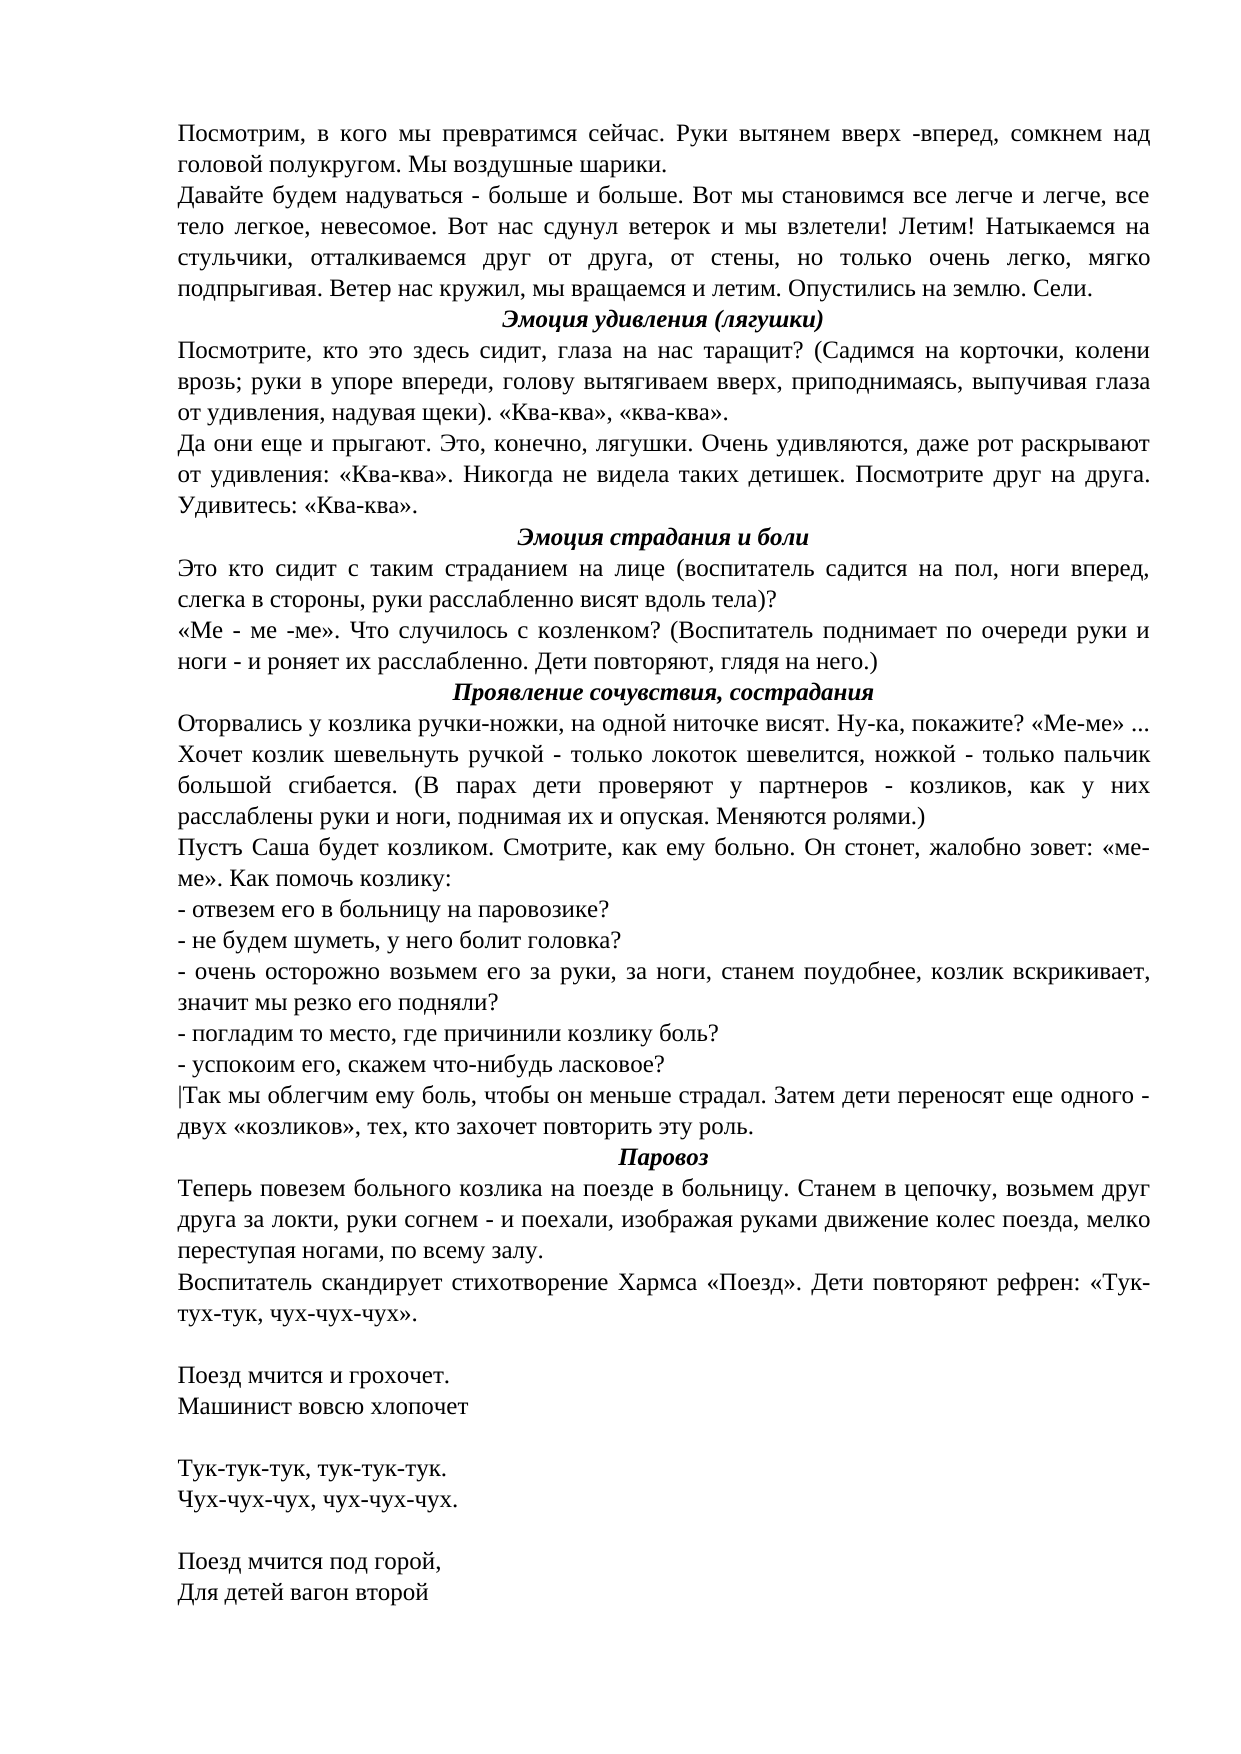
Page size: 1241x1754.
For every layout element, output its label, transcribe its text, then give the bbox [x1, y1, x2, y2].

text Эмоция удивления (лягушки) [177, 304, 1152, 333]
text Тук-тук-тук, тук-тук-тук. [177, 1453, 1152, 1482]
text «Ме - ме -ме». Что случилось с козленком? (Воспитатель поднимает по очереди руки и ноги - и роняет их расслабленно. Дети повторяют, глядя на него.) [177, 615, 1152, 674]
text Для детей вагон второй [177, 1577, 1152, 1606]
text - отвезем его в больницу на паровозике? [177, 894, 1152, 923]
text Поезд мчится под горой, [177, 1546, 1152, 1575]
text |Так мы облегчим ему боль, чтобы он меньше страдал. Затем дети переносят еще одного - двух «козликов», тех, кто захочет повторить эту роль. [177, 1080, 1152, 1140]
text Пустъ Саша будет козликом. Смотрите, как ему больно. Он стонет, жалобно зовет: «ме- ме». Как помочь козлику: [177, 832, 1152, 892]
text Проявление сочувствия, сострадания [177, 677, 1152, 706]
text Да они еще и прыгают. Это, конечно, лягушки. Очень удивляются, даже рот раскрывают от удивления: «Ква-ква». Никогда не видела таких детишек. Посмотрите друг на друга. Удивитесь: «Ква-ква». [177, 428, 1152, 519]
text Это кто сидит с таким страданием на лице (воспитатель садится на пол, ноги вперед, слегка в стороны, руки расслабленно висят вдоль тела)? [177, 553, 1152, 612]
text Поезд мчится и грохочет. [177, 1360, 1152, 1388]
text Воспитатель скандирует стихотворение Хармса «Поезд». Дети повторяют рефрен: «Тук- тух-тук, чух-чух-чух». [177, 1267, 1152, 1326]
text - очень осторожно возьмем его за руки, за ноги, станем поудобнее, козлик вскрикивает, значит мы резко его подняли? [177, 956, 1152, 1016]
text Машинист вовсю хлопочет [177, 1391, 1152, 1419]
text Чух-чух-чух, чух-чух-чух. [177, 1484, 1152, 1513]
text - успокоим его, скажем что-нибудь ласковое? [177, 1049, 1152, 1078]
text Посмотрим, в кого мы превратимся сейчас. Руки вытянем вверх -вперед, сомкнем над головой полукругом. Мы воздушные шарики. [177, 118, 1152, 178]
text Посмотрите, кто это здесь сидит, глаза на нас таращит? (Садимся на корточки, колени врозь; руки в упоре впереди, голову вытягиваем вверх, приподнимаясь, выпучивая глаза от удивления, надувая щеки). «Ква-ква», «ква-ква». [177, 335, 1152, 426]
text - не будем шуметь, у него болит головка? [177, 925, 1152, 954]
text Теперь повезем больного козлика на поезде в больницу. Станем в цепочку, возьмем друг друга за локти, руки согнем - и поехали, изображая руками движение колес поезда, мелко переступая ногами, по всему залу. [177, 1173, 1152, 1264]
text Паровоз [177, 1142, 1152, 1171]
text Эмоция страдания и боли [177, 522, 1152, 550]
text - погладим то место, где причинили козлику боль? [177, 1018, 1152, 1047]
text Давайте будем надуваться - больше и больше. Вот мы становимся все легче и легче, все тело легкое, невесомое. Вот нас сдунул ветерок и мы взлетели! Летим! Натыкаемся на стульчики, отталкиваемся друг от друга, от стены, но только очень легко, мягко подпрыгивая. Ветер нас кружил, мы вращаемся и летим. Опустились на землю. Сели. [177, 180, 1152, 302]
text Оторвались у козлика ручки-ножки, на одной ниточке висят. Ну-ка, покажите? «Ме-ме» ... Хочет козлик шевельнуть ручкой - только локоток шевелится, ножкой - только пальчик большой сгибается. (В парах дети проверяют у партнеров - козликов, как у них расслаблены руки и ноги, поднимая их и опуская. Меняются ролями.) [177, 708, 1152, 830]
